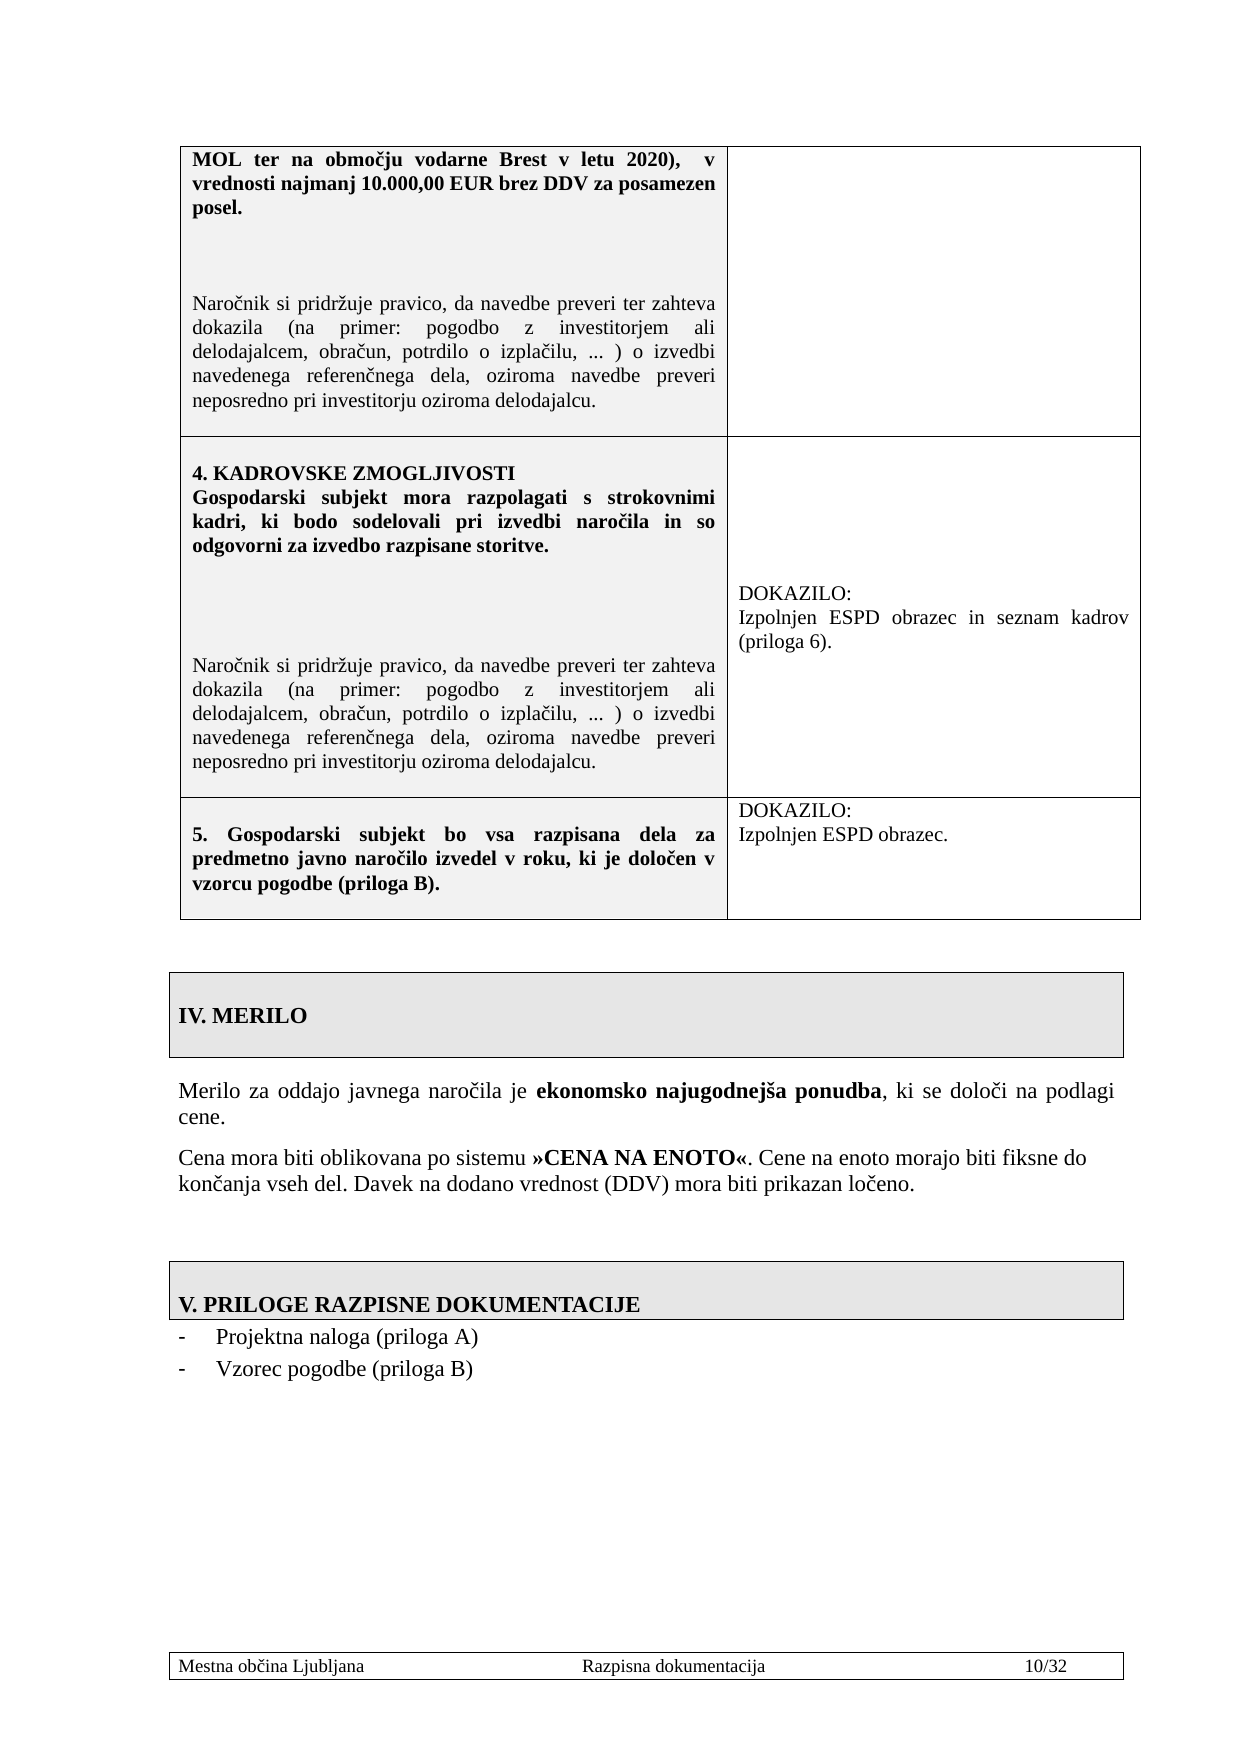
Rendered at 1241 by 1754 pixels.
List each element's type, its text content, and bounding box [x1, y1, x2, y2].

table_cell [181, 147, 727, 436]
text Cena mora biti oblikovana po sistemu »CENA NA ENOTO«. Cene na enoto morajo biti fiksne do končanja vseh del. Davek na dodano vrednost (DDV) mora biti prikazan ločeno. [178, 1144, 1115, 1197]
list Projektna naloga (priloga A) [178, 1320, 1115, 1351]
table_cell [728, 147, 1140, 436]
list Vzorec pogodbe (priloga B) [178, 1351, 1115, 1383]
table_cell DOKAZILO: Izpolnjen ESPD obrazec. [728, 798, 1140, 918]
table_cell 4. KADROVSKE ZMOGLJIVOSTI Gospodarski subjekt mora razpolagati s strokovnimi kadri, ki bodo sodelovali pri izvedbi naročila in so odgovorni za izvedbo razpisane storitve. Naročnik si pridržuje pravico, da navedbe preveri ter zahteva dokazila (na primer: pogodbo z investitorjem ali delodajalcem, obračun, potrdilo o izplačilu, ... ) o izvedbi navedenega referenčnega dela, oziroma navedbe preveri neposredno pri investitorju oziroma delodajalcu. [181, 437, 727, 797]
text Merilo za oddajo javnega naročila je ekonomsko najugodnejša ponudba, ki se določi na podlagi cene. [178, 1077, 1115, 1129]
table_cell DOKAZILO: Izpolnjen ESPD obrazec in seznam kadrov (priloga 6). [728, 437, 1140, 797]
list V. PRILOGE RAZPISNE DOKUMENTACIJE [170, 1288, 1123, 1319]
table_cell 5. Gospodarski subjekt bo vsa razpisana dela za predmetno javno naročilo izvedel v roku, ki je določen v vzorcu pogodbe (priloga B). [181, 798, 727, 918]
list IV. MERILO [170, 999, 1123, 1025]
